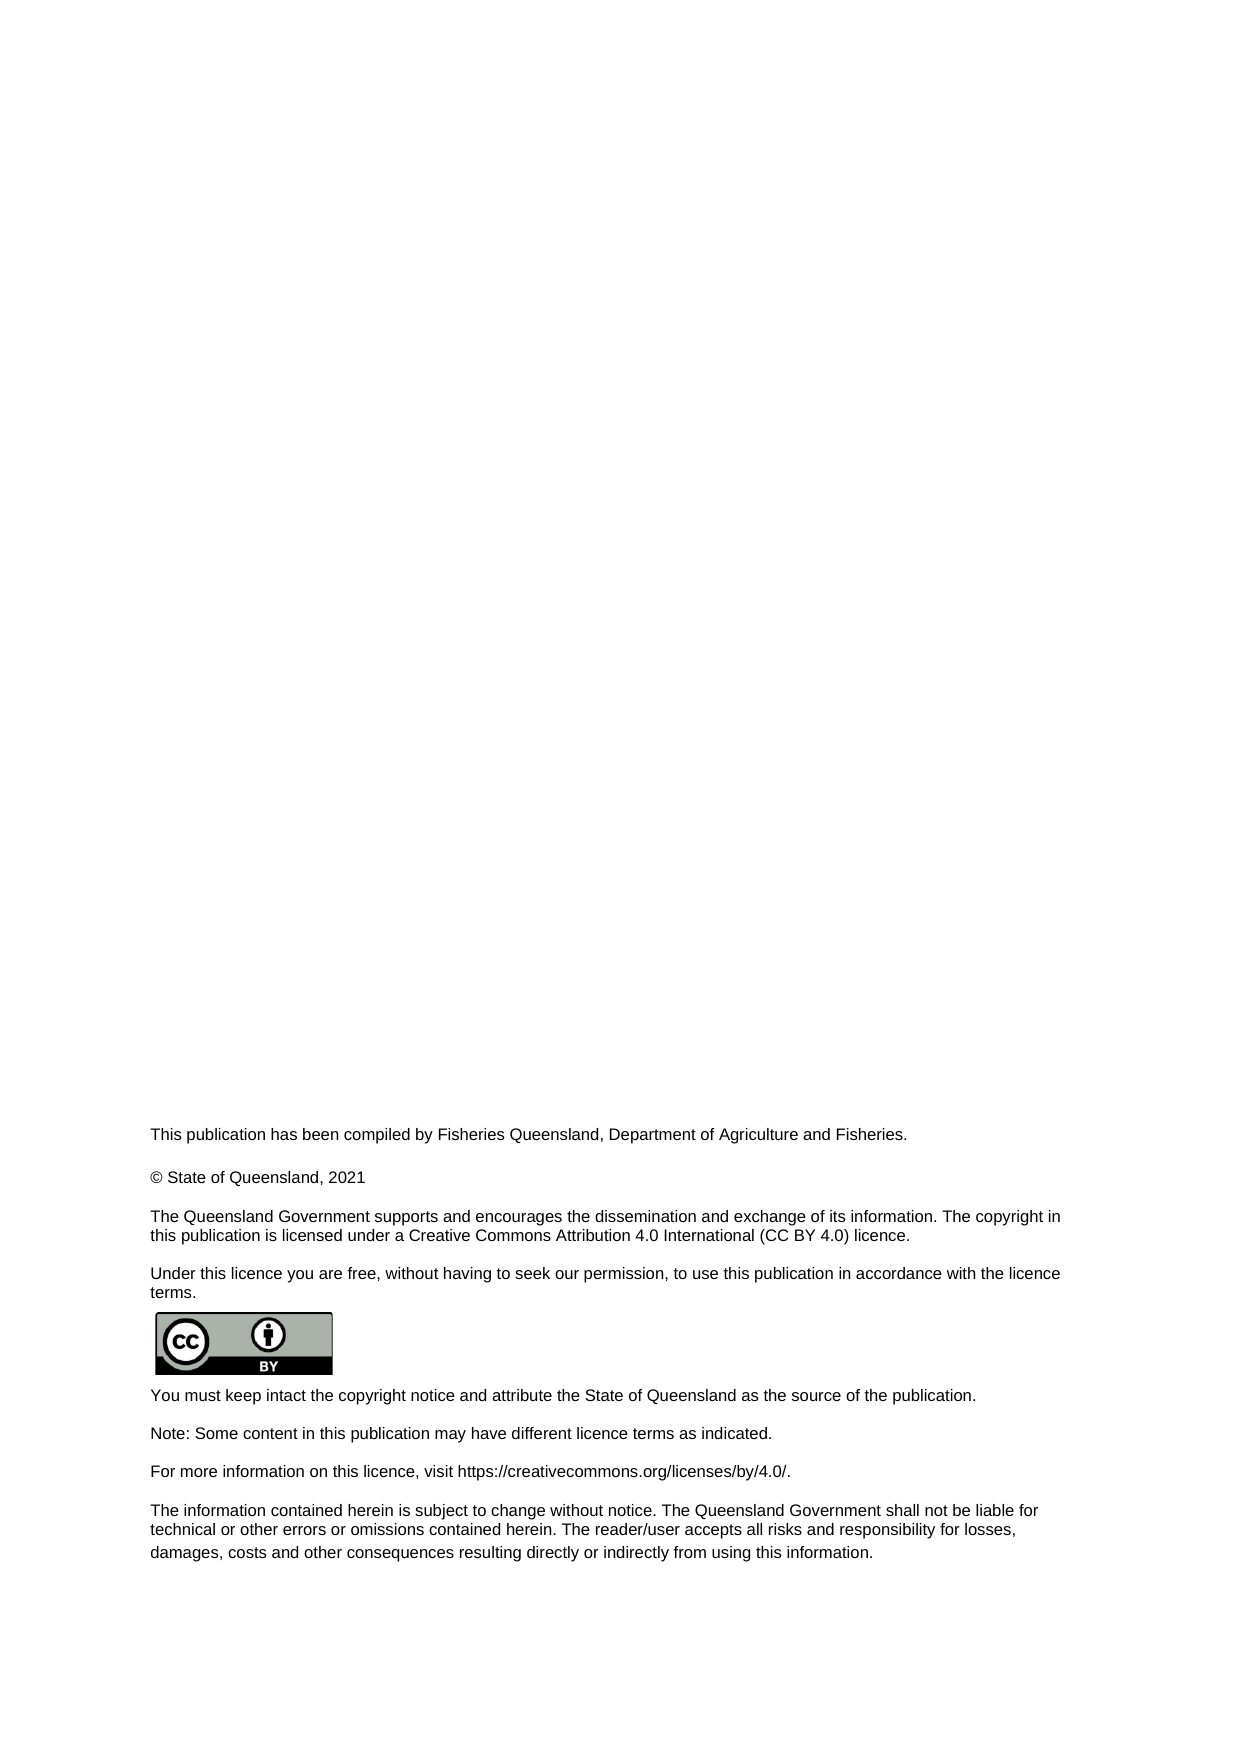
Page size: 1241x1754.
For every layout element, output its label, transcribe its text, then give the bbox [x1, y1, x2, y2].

text For more information on this licence, visit https://creativecommons.org/licenses/by/4.0/. [150, 1462, 1090, 1481]
text This publication has been compiled by Fisheries Queensland, Department of Agriculture and Fisheries. [150, 1125, 1090, 1144]
picture [155, 1312, 333, 1375]
text You must keep intact the copyright notice and attribute the State of Queensland as the source of the publication. [150, 1385, 1090, 1404]
text © State of Queensland, 2021 [150, 1168, 1090, 1187]
text Note: Some content in this publication may have different licence terms as indicated. [150, 1424, 1090, 1443]
text The information contained herein is subject to change without notice. The Queensland Government shall not be liable for technical or other errors or omissions contained herein. The reader/user accepts all risks and responsibility for losses, damages, costs and other consequences resulting directly or indirectly from using this information. [150, 1500, 1090, 1563]
text The Queensland Government supports and encourages the dissemination and exchange of its information. The copyright in this publication is licensed under a Creative Commons Attribution 4.0 International (CC BY 4.0) licence. [150, 1207, 1090, 1245]
text Under this licence you are free, without having to seek our permission, to use this publication in accordance with the licence terms. [150, 1264, 1090, 1302]
